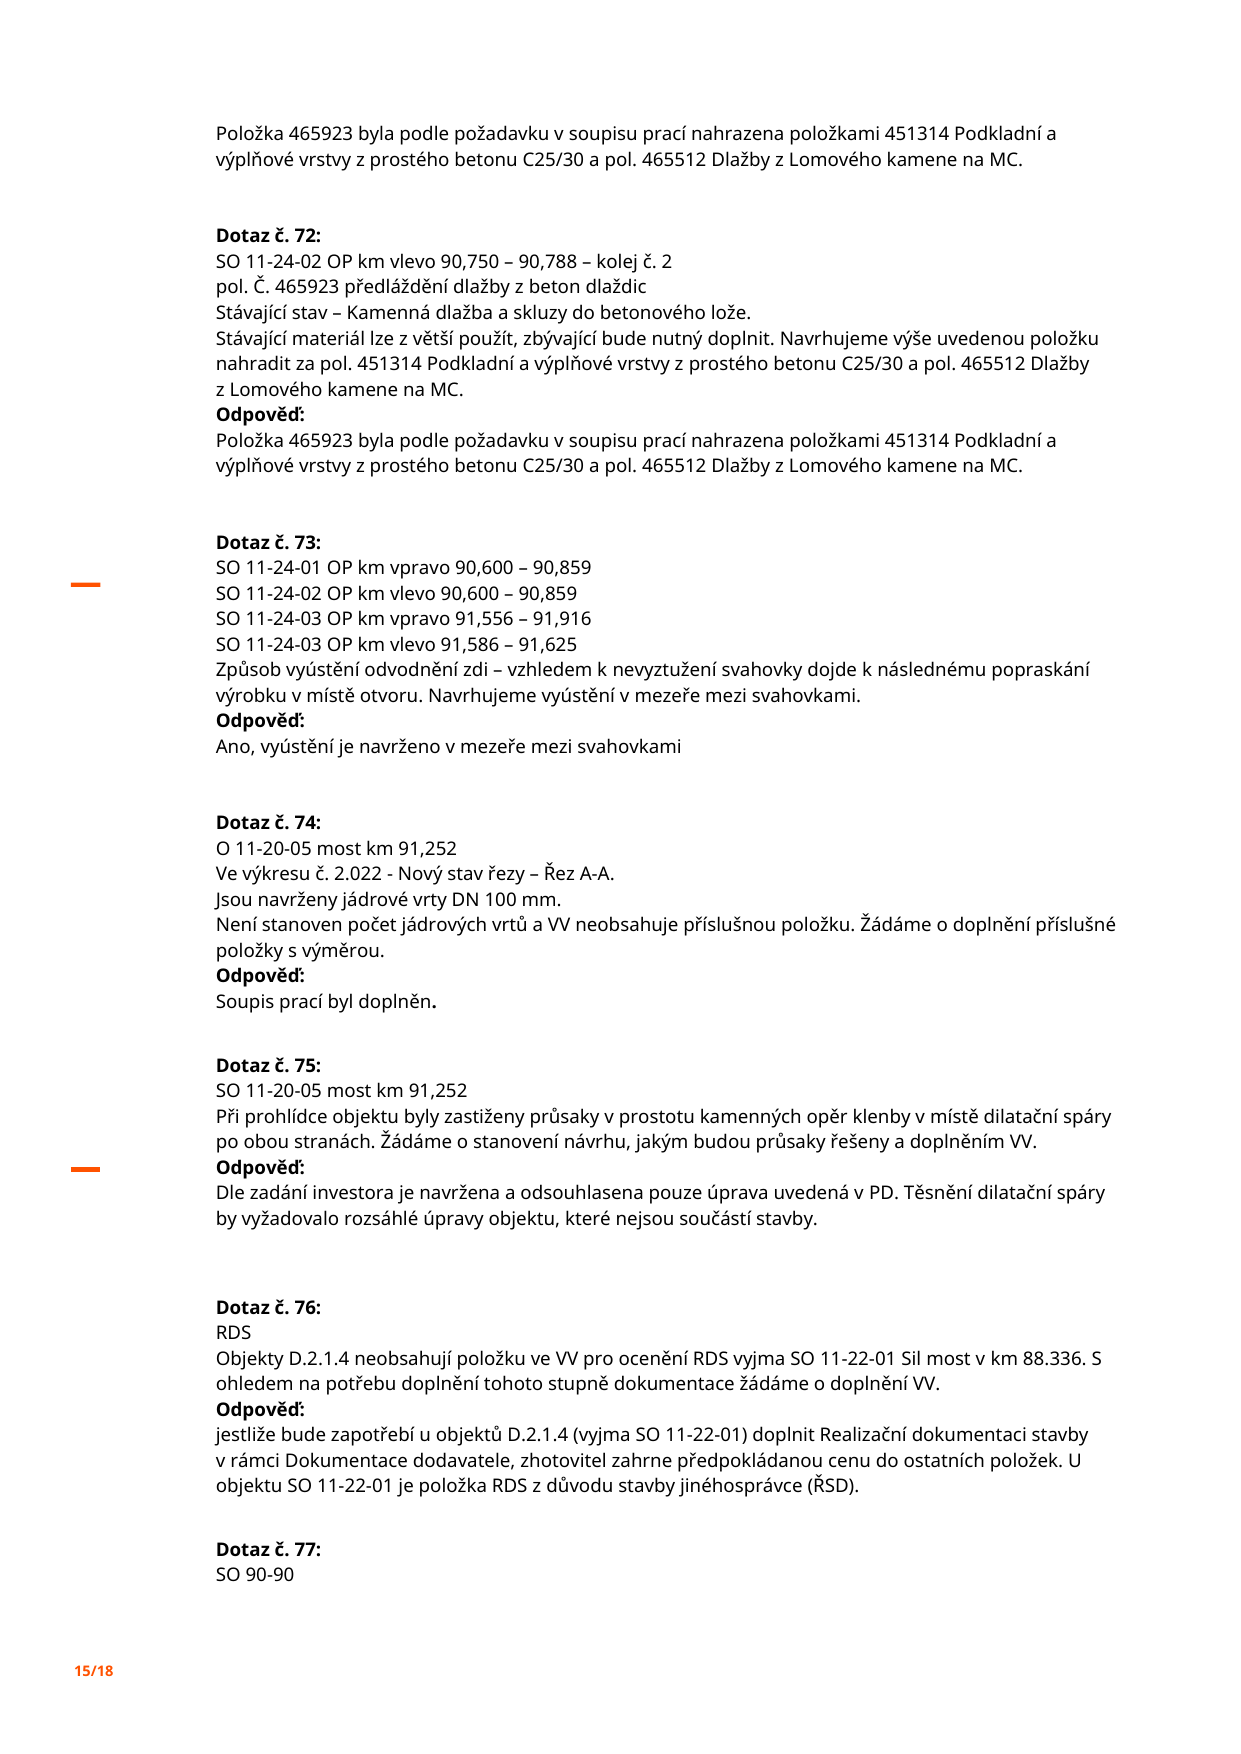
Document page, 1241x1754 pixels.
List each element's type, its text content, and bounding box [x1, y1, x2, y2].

text Není stanoven počet jádrových vrtů a VV neobsahuje příslušnou položku. Žádáme o doplnění příslušné položky s výměrou. [216, 912, 1122, 963]
text Jsou navrženy jádrové vrty DN 100 mm. [216, 886, 1122, 912]
text Položka 465923 byla podle požadavku v soupisu prací nahrazena položkami 451314 Podkladní a výplňové vrstvy z prostého betonu C25/30 a pol. 465512 Dlažby z Lomového kamene na MC. [216, 121, 1122, 197]
text SO 90-90 [216, 1562, 1122, 1587]
text Odpověď: [216, 708, 1122, 733]
text Způsob vyústění odvodnění zdi – vzhledem k nevyztužení svahovky dojde k následnému popraskání výrobku v místě otvoru. Navrhujeme vyústění v mezeře mezi svahovkami. [216, 657, 1122, 708]
text Soupis prací byl doplněn. [216, 988, 1122, 1014]
text Při prohlídce objektu byly zastiženy průsaky v prostotu kamenných opěr klenby v místě dilatační spáry po obou stranách. Žádáme o stanovení návrhu, jakým budou průsaky řešeny a doplněním VV. [216, 1103, 1122, 1154]
text Odpověď: [216, 1154, 1122, 1179]
text Objekty D.2.1.4 neobsahují položku ve VV pro ocenění RDS vyjma SO 11-22-01 Sil most v km 88.336. S ohledem na potřebu doplnění tohoto stupně dokumentace žádáme o doplnění VV. [216, 1345, 1122, 1396]
text Dotaz č. 76: [216, 1268, 1122, 1319]
text Stávající stav – Kamenná dlažba a skluzy do betonového lože. [216, 299, 1122, 325]
text Odpověď: [216, 401, 1122, 427]
text Položka 465923 byla podle požadavku v soupisu prací nahrazena položkami 451314 Podkladní a výplňové vrstvy z prostého betonu C25/30 a pol. 465512 Dlažby z Lomového kamene na MC. [216, 427, 1122, 503]
text SO 11-24-02 OP km vlevo 90,600 – 90,859 [216, 580, 1122, 606]
text RDS [216, 1319, 1122, 1345]
text Odpověď: [216, 963, 1122, 988]
text O 11-20-05 most km 91,252 [216, 835, 1122, 861]
text SO 11-24-03 OP km vpravo 91,556 – 91,916 [216, 606, 1122, 631]
text Dotaz č. 77: [216, 1536, 1122, 1562]
text Dotaz č. 73: [216, 529, 1122, 554]
text Odpověď: [216, 1396, 1122, 1422]
text Dle zadání investora je navržena a odsouhlasena pouze úprava uvedená v PD. Těsnění dilatační spáry by vyžadovalo rozsáhlé úpravy objektu, které nejsou součástí stavby. [216, 1179, 1122, 1231]
text SO 11-20-05 most km 91,252 [216, 1077, 1122, 1103]
text SO 11-24-03 OP km vlevo 91,586 – 91,625 [216, 631, 1122, 657]
text Dotaz č. 72: [216, 223, 1122, 248]
text Stávající materiál lze z větší použít, zbývající bude nutný doplnit. Navrhujeme výše uvedenou položku nahradit za pol. 451314 Podkladní a výplňové vrstvy z prostého betonu C25/30 a pol. 465512 Dlažby z Lomového kamene na MC. [216, 325, 1122, 401]
text Ano, vyústění je navrženo v mezeře mezi svahovkami [216, 733, 1122, 784]
text Dotaz č. 75: [216, 1052, 1122, 1077]
text pol. Č. 465923 předláždění dlažby z beton dlaždic [216, 274, 1122, 299]
text jestliže bude zapotřebí u objektů D.2.1.4 (vyjma SO 11-22-01) doplnit Realizační dokumentaci stavby v rámci Dokumentace dodavatele, zhotovitel zahrne předpokládanou cenu do ostatních položek. U objektu SO 11-22-01 je položka RDS z důvodu stavby jinéhosprávce (ŘSD). [216, 1422, 1122, 1498]
text Ve výkresu č. 2.022 - Nový stav řezy – Řez A-A. [216, 861, 1122, 886]
text Dotaz č. 74: [216, 810, 1122, 835]
text SO 11-24-01 OP km vpravo 90,600 – 90,859 [216, 554, 1122, 580]
text SO 11-24-02 OP km vlevo 90,750 – 90,788 – kolej č. 2 [216, 248, 1122, 274]
